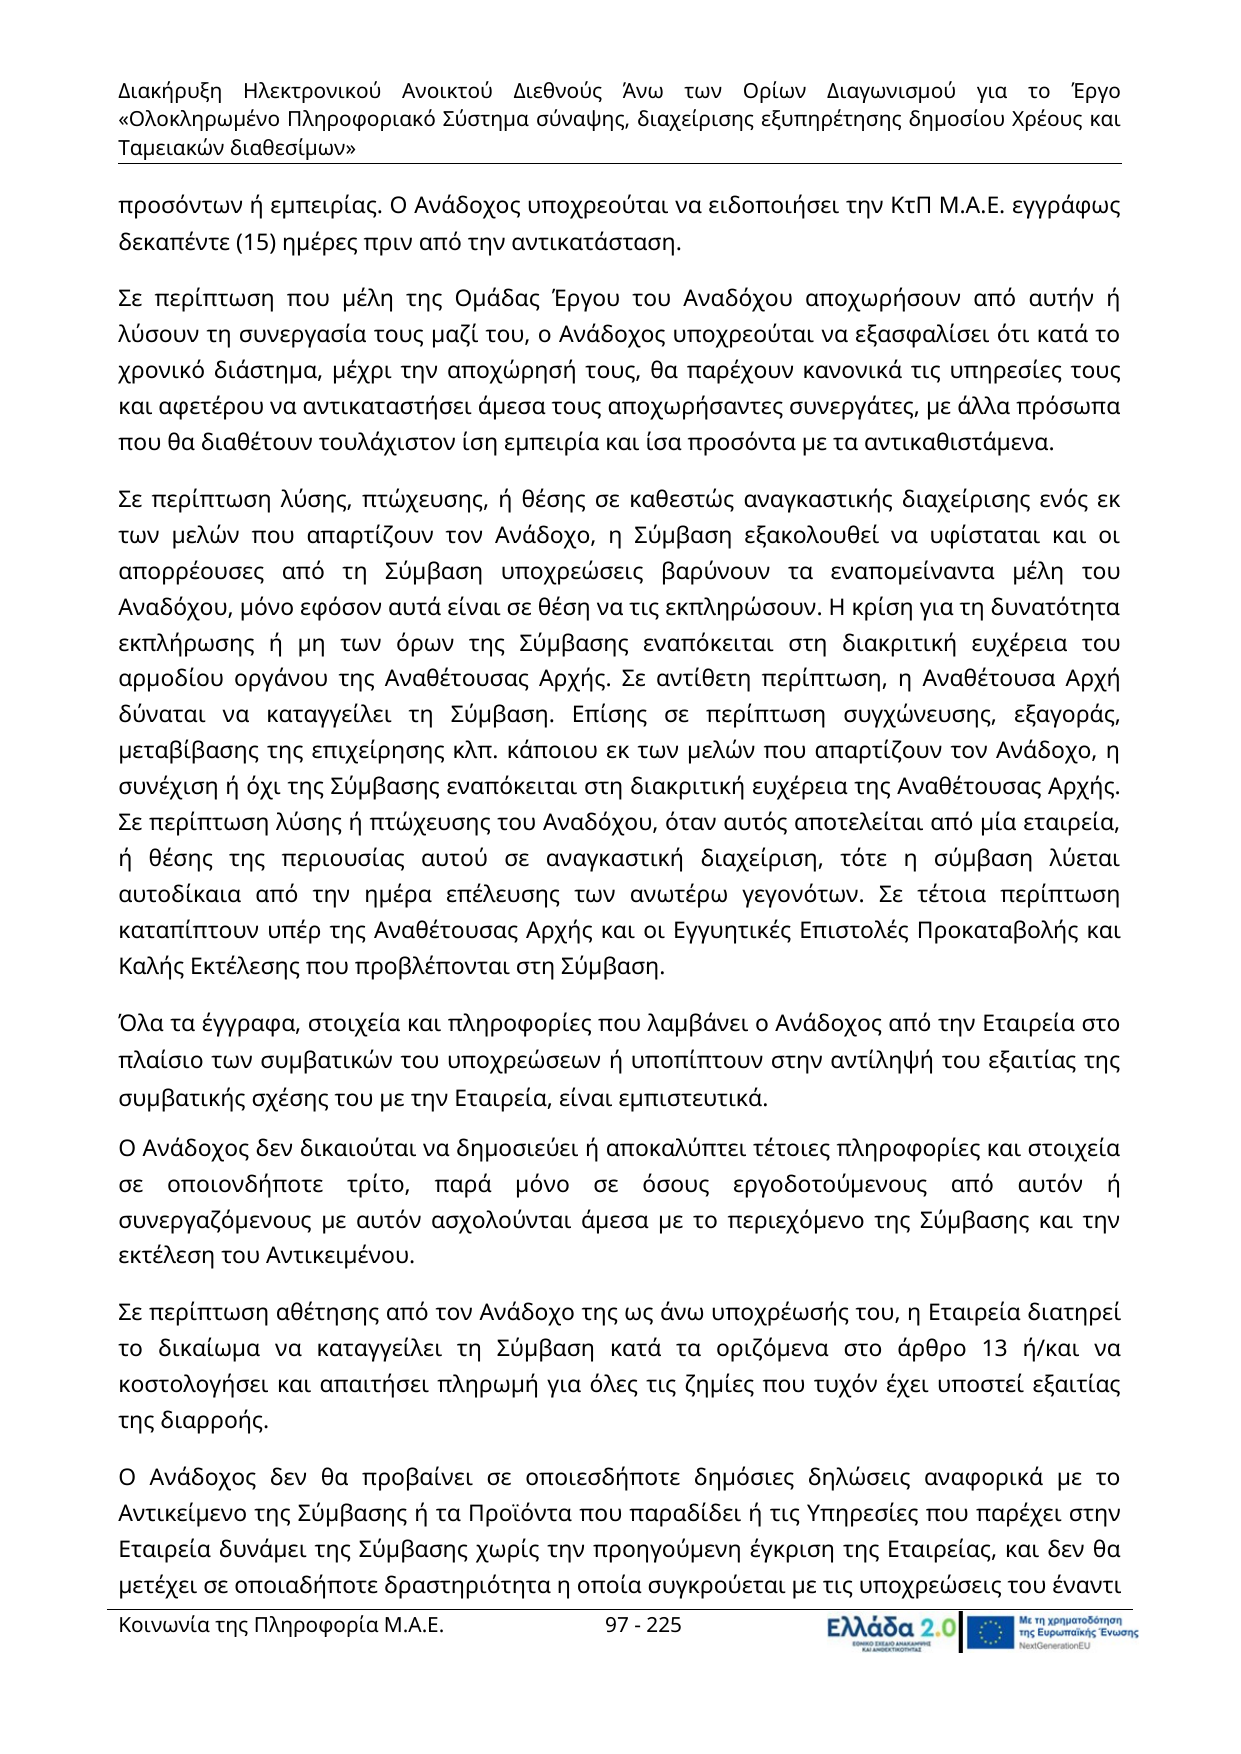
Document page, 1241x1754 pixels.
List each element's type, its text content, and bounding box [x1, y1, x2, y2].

text Ο Ανάδοχος δεν δικαιούται να δημοσιεύει ή αποκαλύπτει τέτοιες πληροφορίες και στοιχεία σε οποιονδήποτε τρίτο, παρά μόνο σε όσους εργοδοτούμενους από αυτόν ή συνεργαζόμενους με αυτόν ασχολούνται άμεσα με το περιεχόμενο της Σύμβασης και την εκτέλεση του Αντικειμένου. [118, 1132, 1122, 1271]
picture [826, 1611, 1143, 1653]
text Σε περίπτωση που μέλη της Ομάδας Έργου του Αναδόχου αποχωρήσουν από αυτήν ή λύσουν τη συνεργασία τους μαζί του, ο Ανάδοχος υποχρεούται να εξασφαλίσει ότι κατά το χρονικό διάστημα, μέχρι την αποχώρησή τους, θα παρέχουν κανονικά τις υπηρεσίες τους και αφετέρου να αντικαταστήσει άμεσα τους αποχωρήσαντες συνεργάτες, με άλλα πρόσωπα που θα διαθέτουν τουλάχιστον ίση εμπειρία και ίσα προσόντα με τα αντικαθιστάμενα. [118, 282, 1122, 457]
text Σε περίπτωση αθέτησης από τον Ανάδοχο της ως άνω υποχρέωσής του, η Εταιρεία διατηρεί το δικαίωμα να καταγγείλει τη Σύμβαση κατά τα οριζόμενα στο άρθρο 13 ή/και να κοστολογήσει και απαιτήσει πληρωμή για όλες τις ζημίες που τυχόν έχει υποστεί εξαιτίας της διαρροής. [118, 1296, 1122, 1435]
text Σε περίπτωση λύσης, πτώχευσης, ή θέσης σε καθεστώς αναγκαστικής διαχείρισης ενός εκ των μελών που απαρτίζουν τον Ανάδοχο, η Σύμβαση εξακολουθεί να υφίσταται και οι απορρέουσες από τη Σύμβαση υποχρεώσεις βαρύνουν τα εναπομείναντα μέλη του Αναδόχου, μόνο εφόσον αυτά είναι σε θέση να τις εκπληρώσουν. Η κρίση για τη δυνατότητα εκπλήρωσης ή μη των όρων της Σύμβασης εναπόκειται στη διακριτική ευχέρεια του αρμοδίου οργάνου της Αναθέτουσας Αρχής. Σε αντίθετη περίπτωση, η Αναθέτουσα Αρχή δύναται να καταγγείλει τη Σύμβαση. Επίσης σε περίπτωση συγχώνευσης, εξαγοράς, μεταβίβασης της επιχείρησης κλπ. κάποιου εκ των μελών που απαρτίζουν τον Ανάδοχο, η συνέχιση ή όχι της Σύμβασης εναπόκειται στη διακριτική ευχέρεια της Αναθέτουσας Αρχής. Σε περίπτωση λύσης ή πτώχευσης του Αναδόχου, όταν αυτός αποτελείται από μία εταιρεία, ή θέσης της περιουσίας αυτού σε αναγκαστική διαχείριση, τότε η σύμβαση λύεται αυτοδίκαια από την ημέρα επέλευσης των ανωτέρω γεγονότων. Σε τέτοια περίπτωση καταπίπτουν υπέρ της Αναθέτουσας Αρχής και οι Εγγυητικές Επιστολές Προκαταβολής και Καλής Εκτέλεσης που προβλέπονται στη Σύμβαση. [118, 483, 1122, 981]
text Όλα τα έγγραφα, στοιχεία και πληροφορίες που λαμβάνει ο Ανάδοχος από την Εταιρεία στο πλαίσιο των συμβατικών του υποχρεώσεων ή υποπίπτουν στην αντίληψή του εξαιτίας της συμβατικής σχέσης του με την Εταιρεία, είναι εμπιστευτικά. [118, 1007, 1122, 1113]
